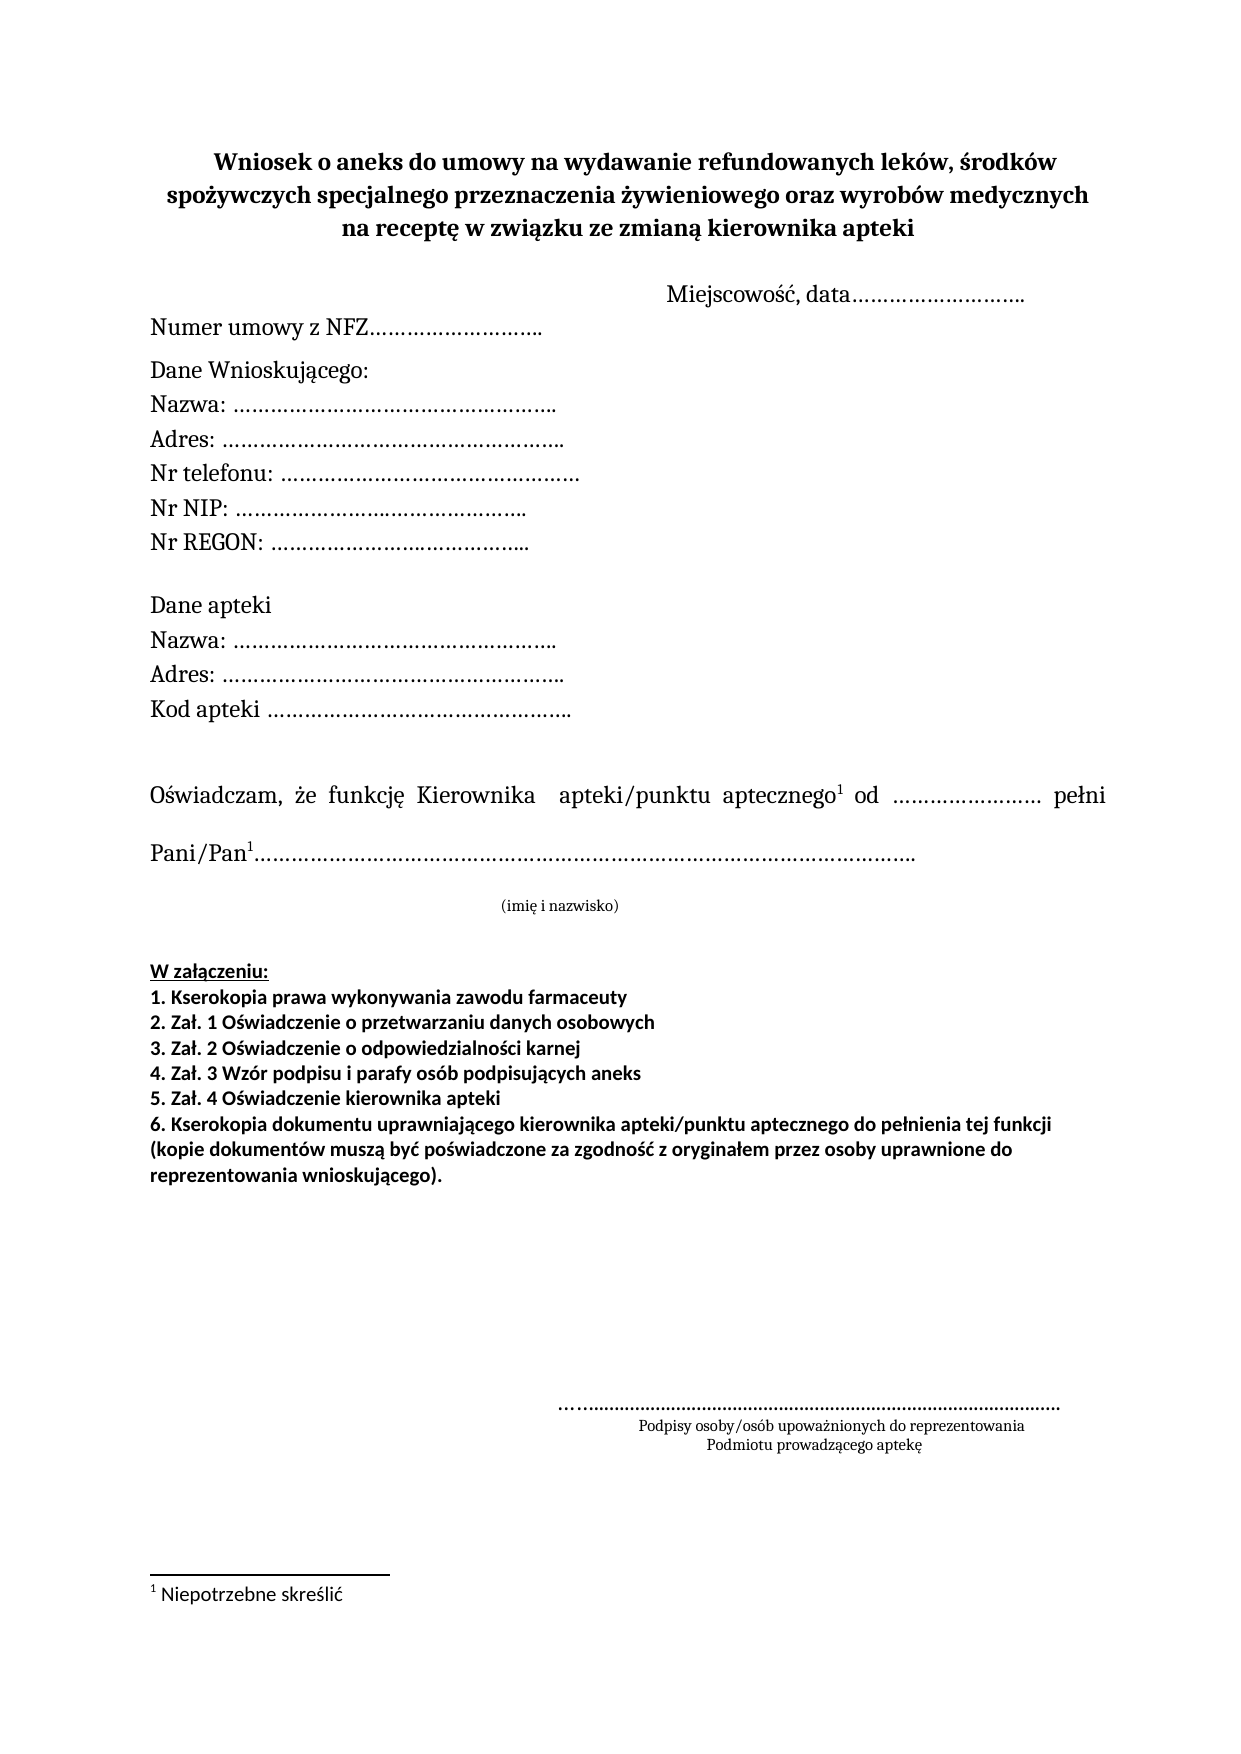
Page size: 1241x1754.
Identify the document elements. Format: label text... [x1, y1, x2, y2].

text 6. Kserokopia dokumentu uprawniającego kierownika apteki/punktu aptecznego do pełnienia tej funkcji (kopie dokumentów muszą być poświadczone za zgodność z oryginałem przez osoby uprawnione do reprezentowania wnioskującego). [150, 1111, 1106, 1187]
text Nr NIP: …………………….…………………. [150, 494, 1106, 522]
text Podmiotu prowadzącego aptekę [445, 1436, 1106, 1455]
text Oświadczam, że funkcję Kierownika apteki/punktu aptecznego od …………………… pełni Pani/Pan1……………………………………………………………………………………………. [150, 781, 1106, 867]
text Kod apteki …………………………………………. [150, 695, 1106, 724]
text 5. Zał. 4 Oświadczenie kierownika apteki [150, 1086, 1106, 1111]
text Nazwa: ……………………………………………. [150, 390, 1106, 419]
text 2. Zał. 1 Oświadczenie o przetwarzaniu danych osobowych [150, 1009, 1106, 1035]
text Numer umowy z NFZ………………………. [150, 313, 1106, 341]
text (imię i nazwisko) [150, 896, 1106, 915]
text Adres: ………………………………………………. [150, 425, 1106, 453]
text 3. Zał. 2 Oświadczenie o odpowiedzialności karnej [150, 1035, 1106, 1060]
text Adres: ………………………………………………. [150, 660, 1106, 689]
text Podpisy osoby/osób upoważnionych do reprezentowania [445, 1416, 1106, 1436]
text W załączeniu: [150, 958, 1106, 984]
text Dane apteki [150, 591, 1106, 620]
text Miejscowość, data………………………. [666, 280, 1106, 308]
text Nr telefonu: ………………………………………… [150, 459, 1106, 488]
text 4. Zał. 3 Wzór podpisu i parafy osób podpisujących aneks [150, 1060, 1106, 1086]
text Nazwa: ……………………………………………. [150, 626, 1106, 655]
text Wniosek o aneks do umowy na wydawanie refundowanych leków, środków spożywczych specjalnego przeznaczenia żywieniowego oraz wyrobów medycznych na receptę w związku ze zmianą kierownika apteki [150, 148, 1106, 242]
text ……........................................................................................... [150, 1388, 1106, 1416]
text Nr REGON: …………………….…………….. [150, 528, 1106, 557]
text Dane Wnioskującego: [150, 356, 1106, 384]
text 1. Kserokopia prawa wykonywania zawodu farmaceuty [150, 984, 1106, 1009]
